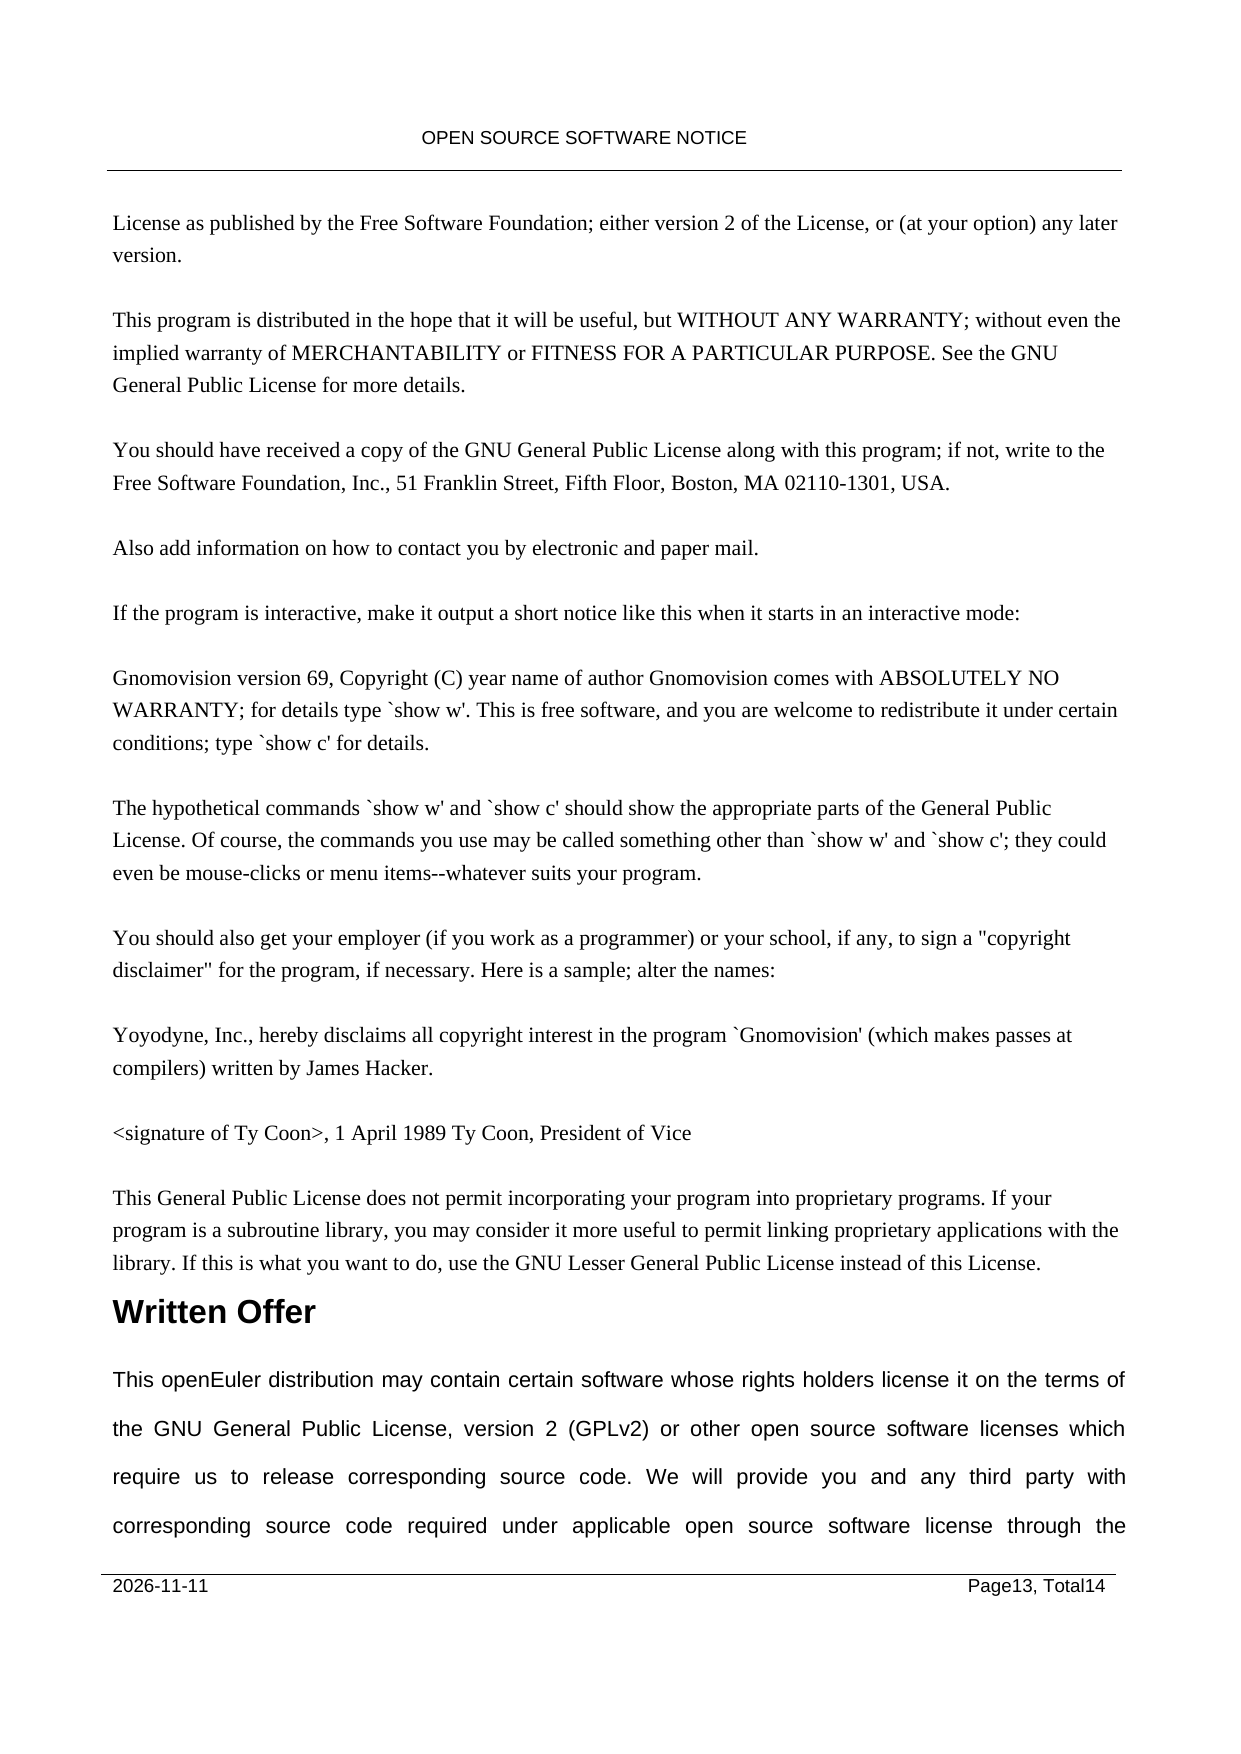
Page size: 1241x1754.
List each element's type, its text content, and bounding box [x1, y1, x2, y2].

text Written Offer [112, 1279, 1128, 1344]
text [112, 1363, 1128, 1542]
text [112, 206, 1128, 1279]
